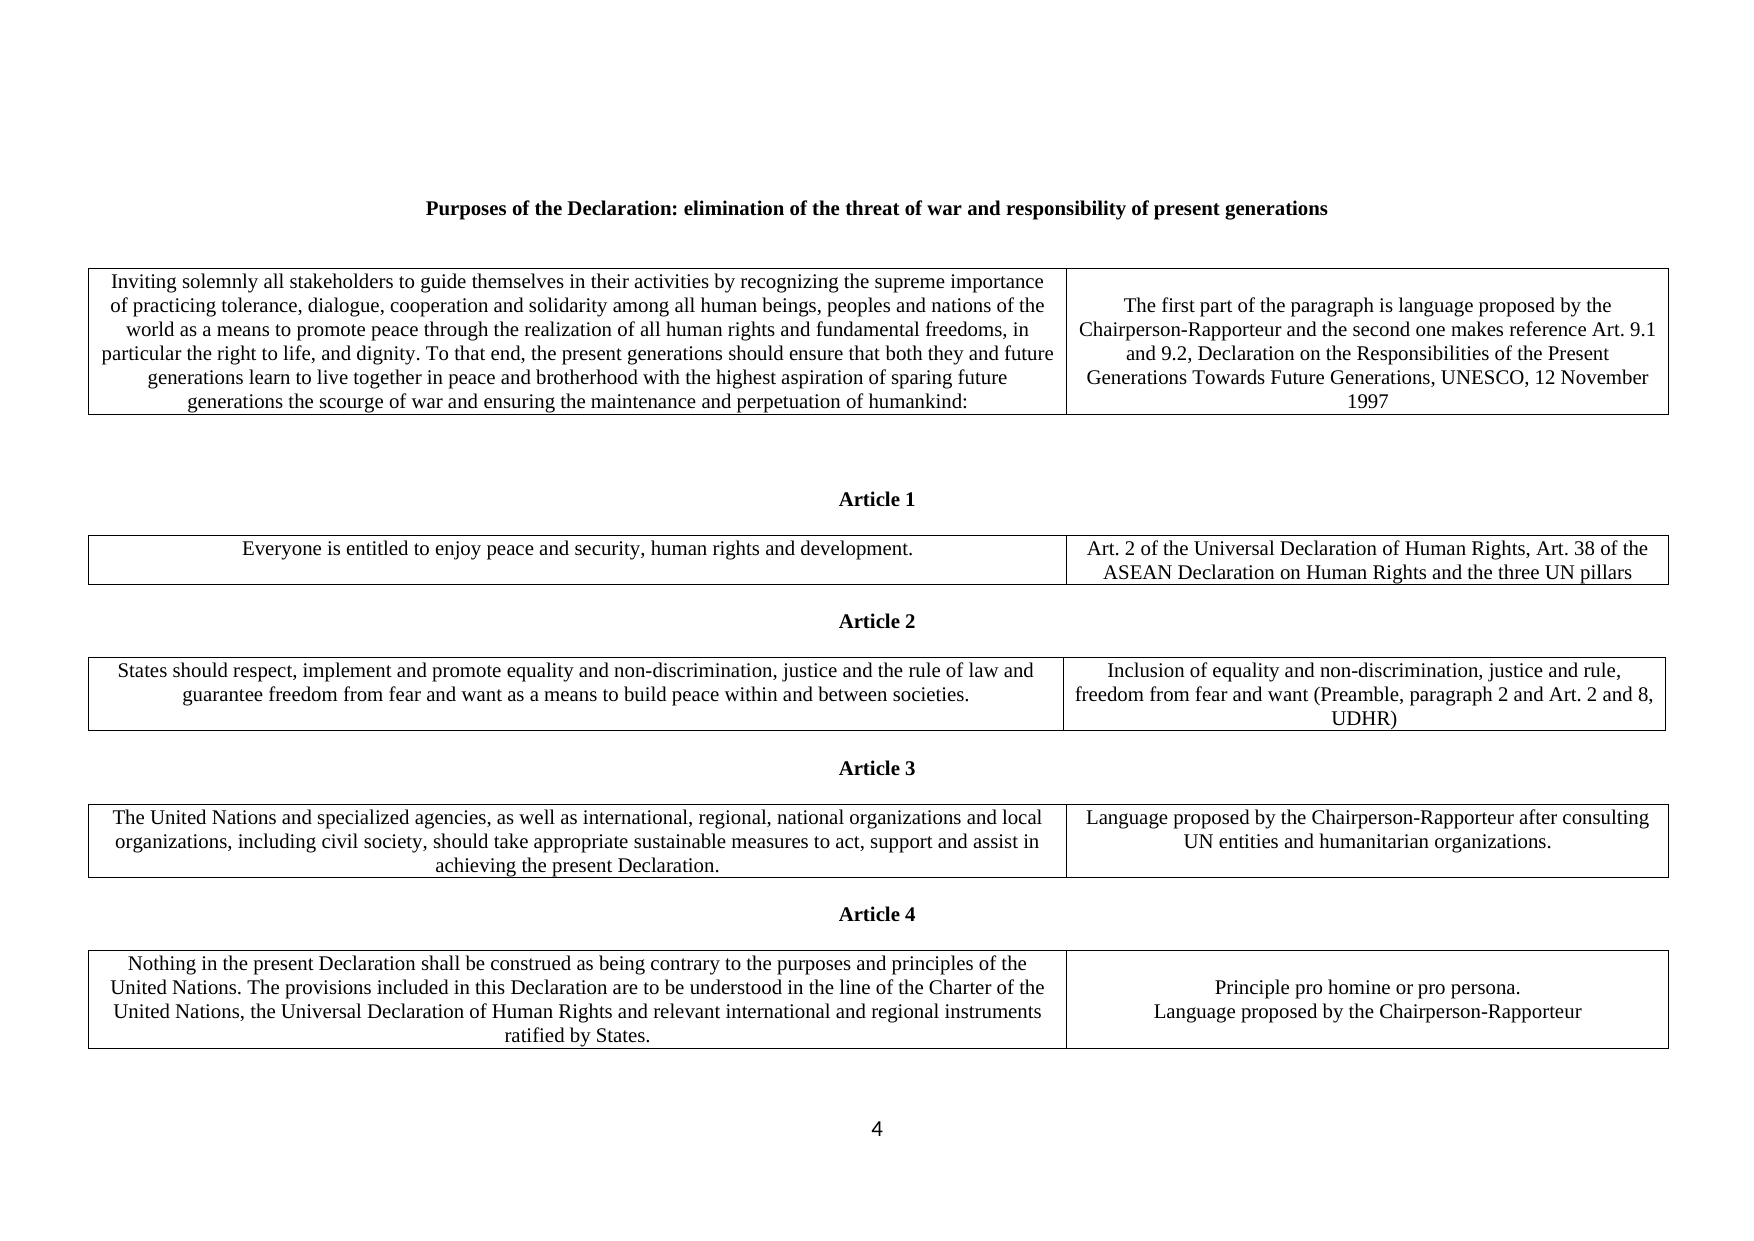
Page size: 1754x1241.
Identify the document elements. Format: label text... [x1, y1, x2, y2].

table_header Everyone is entitled to enjoy peace and security, human rights and development. [89, 536, 1066, 584]
table_header States should respect, implement and promote equality and non-discrimination, justice and the rule of law and guarantee freedom from fear and want as a means to build peace within and between societies. [89, 658, 1063, 730]
table_header Language proposed by the Chairperson-Rapporteur after consulting UN entities and humanitarian organizations. [1067, 805, 1668, 877]
table_header Principle pro homine or pro persona. Language proposed by the Chairperson-Rapporteur [1067, 951, 1668, 1047]
text Purposes of the Declaration: elimination of the threat of war and responsibility of present generations [148, 196, 1606, 220]
table_header The United Nations and specialized agencies, as well as international, regional, national organizations and local organizations, including civil society, should take appropriate sustainable measures to act, support and assist in achieving the present Declaration. [89, 805, 1066, 877]
text Article 3 [148, 756, 1606, 779]
table_header The first part of the paragraph is language proposed by the Chairperson-Rapporteur and the second one makes reference Art. 9.1 and 9.2, Declaration on the Responsibilities of the Present Generations Towards Future Generations, UNESCO, 12 November 1997 [1067, 269, 1668, 413]
table_header Nothing in the present Declaration shall be construed as being contrary to the purposes and principles of the United Nations. The provisions included in this Declaration are to be understood in the line of the Charter of the United Nations, the Universal Declaration of Human Rights and relevant international and regional instruments ratified by States. [89, 951, 1066, 1047]
table_header Inviting solemnly all stakeholders to guide themselves in their activities by recognizing the supreme importance of practicing tolerance, dialogue, cooperation and solidarity among all human beings, peoples and nations of the world as a means to promote peace through the realization of all human rights and fundamental freedoms, in particular the right to life, and dignity. To that end, the present generations should ensure that both they and future generations learn to live together in peace and brotherhood with the highest aspiration of sparing future generations the scourge of war and ensuring the maintenance and perpetuation of humankind: [89, 269, 1066, 413]
table_header Inclusion of equality and non-discrimination, justice and rule, freedom from fear and want (Preamble, paragraph 2 and Art. 2 and 8, UDHR) [1064, 658, 1665, 730]
text Article 4 [148, 902, 1606, 926]
text Article 2 [148, 609, 1606, 633]
table_header Art. 2 of the Universal Declaration of Human Rights, Art. 38 of the ASEAN Declaration on Human Rights and the three UN pillars [1067, 536, 1668, 584]
text Article 1 [148, 487, 1606, 511]
